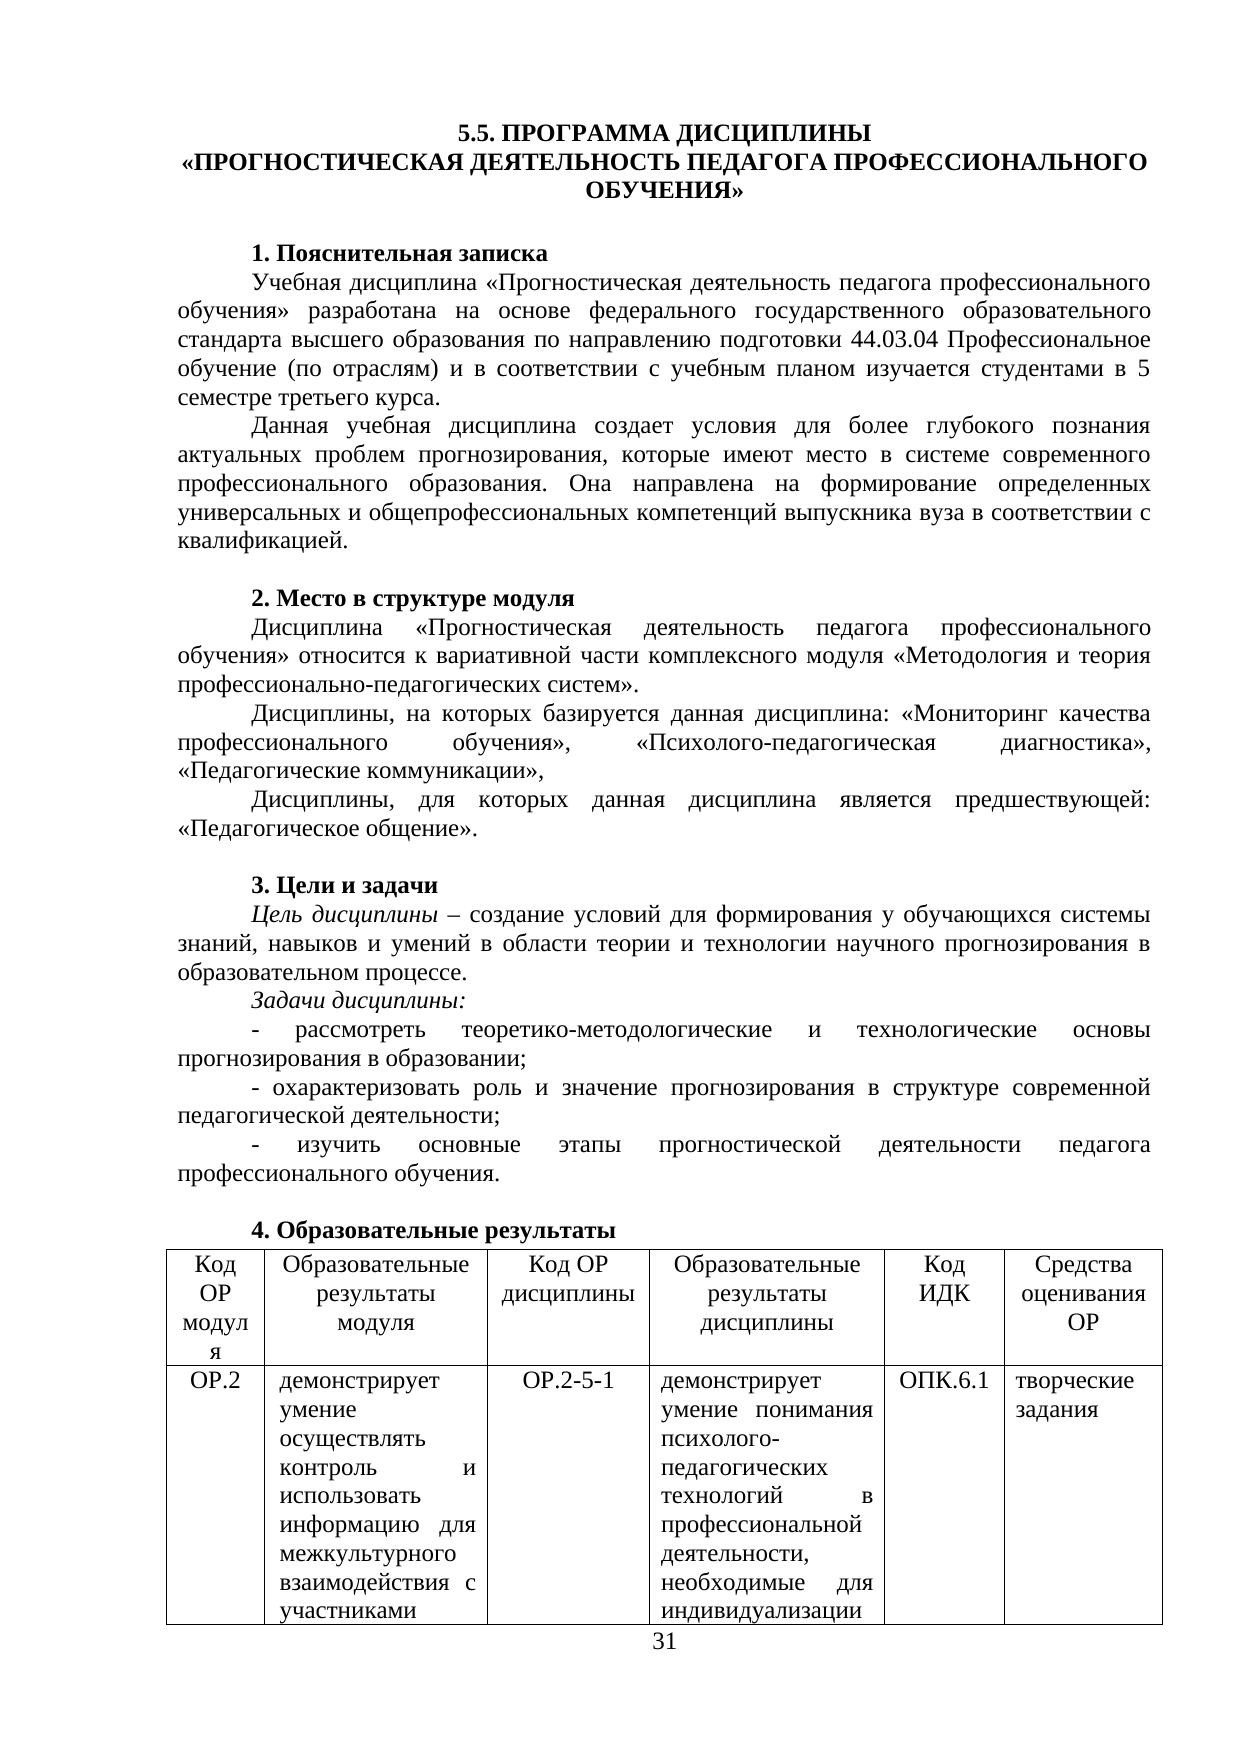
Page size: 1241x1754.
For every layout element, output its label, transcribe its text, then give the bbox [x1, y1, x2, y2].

text 1. Пояснительная записка [177, 238, 1152, 267]
table_cell творческие задания [1005, 1366, 1162, 1624]
table_cell ОР.2-5-1 [488, 1366, 649, 1624]
table_header Образовательные результаты модуля [265, 1250, 487, 1364]
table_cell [650, 1366, 884, 1624]
text Учебная дисциплина «Прогностическая деятельность педагога профессионального обучения» разработана на основе федерального государственного образовательного стандарта высшего образования по направлению подготовки 44.03.04 Профессиональное обучение (по отраслям) и в соответствии с учебным планом изучается студентами в 5 семестре третьего курса. [177, 267, 1152, 410]
text Дисциплины, для которых данная дисциплина является предшествующей: «Педагогическое общение». [177, 784, 1152, 842]
text Задачи дисциплины: [177, 985, 1152, 1014]
text Данная учебная дисциплина создает условия для более глубокого познания актуальных проблем прогнозирования, которые имеют место в системе современного профессионального образования. Она направлена на формирование определенных универсальных и общепрофессиональных компетенций выпускника вуза в соответствии с квалификацией. [177, 410, 1152, 554]
table_header Средства оценивания ОР [1005, 1250, 1162, 1364]
text 3. Цели и задачи [177, 870, 1152, 899]
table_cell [265, 1366, 487, 1624]
text 4. Образовательные результаты [177, 1215, 1152, 1244]
table_header Код ОР модуля [167, 1250, 264, 1364]
text Цель дисциплины – создание условий для формирования у обучающихся системы знаний, навыков и умений в области теории и технологии научного прогнозирования в образовательном процессе. [177, 899, 1152, 985]
text Дисциплины, на которых базируется данная дисциплина: «Мониторинг качества профессионального обучения», «Психолого-педагогическая диагностика», «Педагогические коммуникации», [177, 698, 1152, 784]
text 2. Место в структуре модуля [177, 583, 1152, 612]
text 5.5. ПРОГРАММА ДИСЦИПЛИНЫ [177, 118, 1152, 147]
table_cell ОР.2 [167, 1366, 264, 1624]
table_header Код ОР дисциплины [488, 1250, 649, 1364]
text - изучить основные этапы прогностической деятельности педагога профессионального обучения. [177, 1129, 1152, 1187]
text - рассмотреть теоретико-методологические и технологические основы прогнозирования в образовании; [177, 1014, 1152, 1072]
text Дисциплина «Прогностическая деятельность педагога профессионального обучения» относится к вариативной части комплексного модуля «Методология и теория профессионально-педагогических систем». [177, 612, 1152, 698]
table_header Код ИДК [885, 1250, 1004, 1364]
table_header Образовательные результаты дисциплины [650, 1250, 884, 1364]
table_cell ОПК.6.1 [885, 1366, 1004, 1624]
text «ПРОГНОСТИЧЕСКАЯ ДЕЯТЕЛЬНОСТЬ ПЕДАГОГА ПРОФЕССИОНАЛЬНОГО ОБУЧЕНИЯ» [177, 147, 1152, 204]
text - охарактеризовать роль и значение прогнозирования в структуре современной педагогической деятельности; [177, 1072, 1152, 1129]
